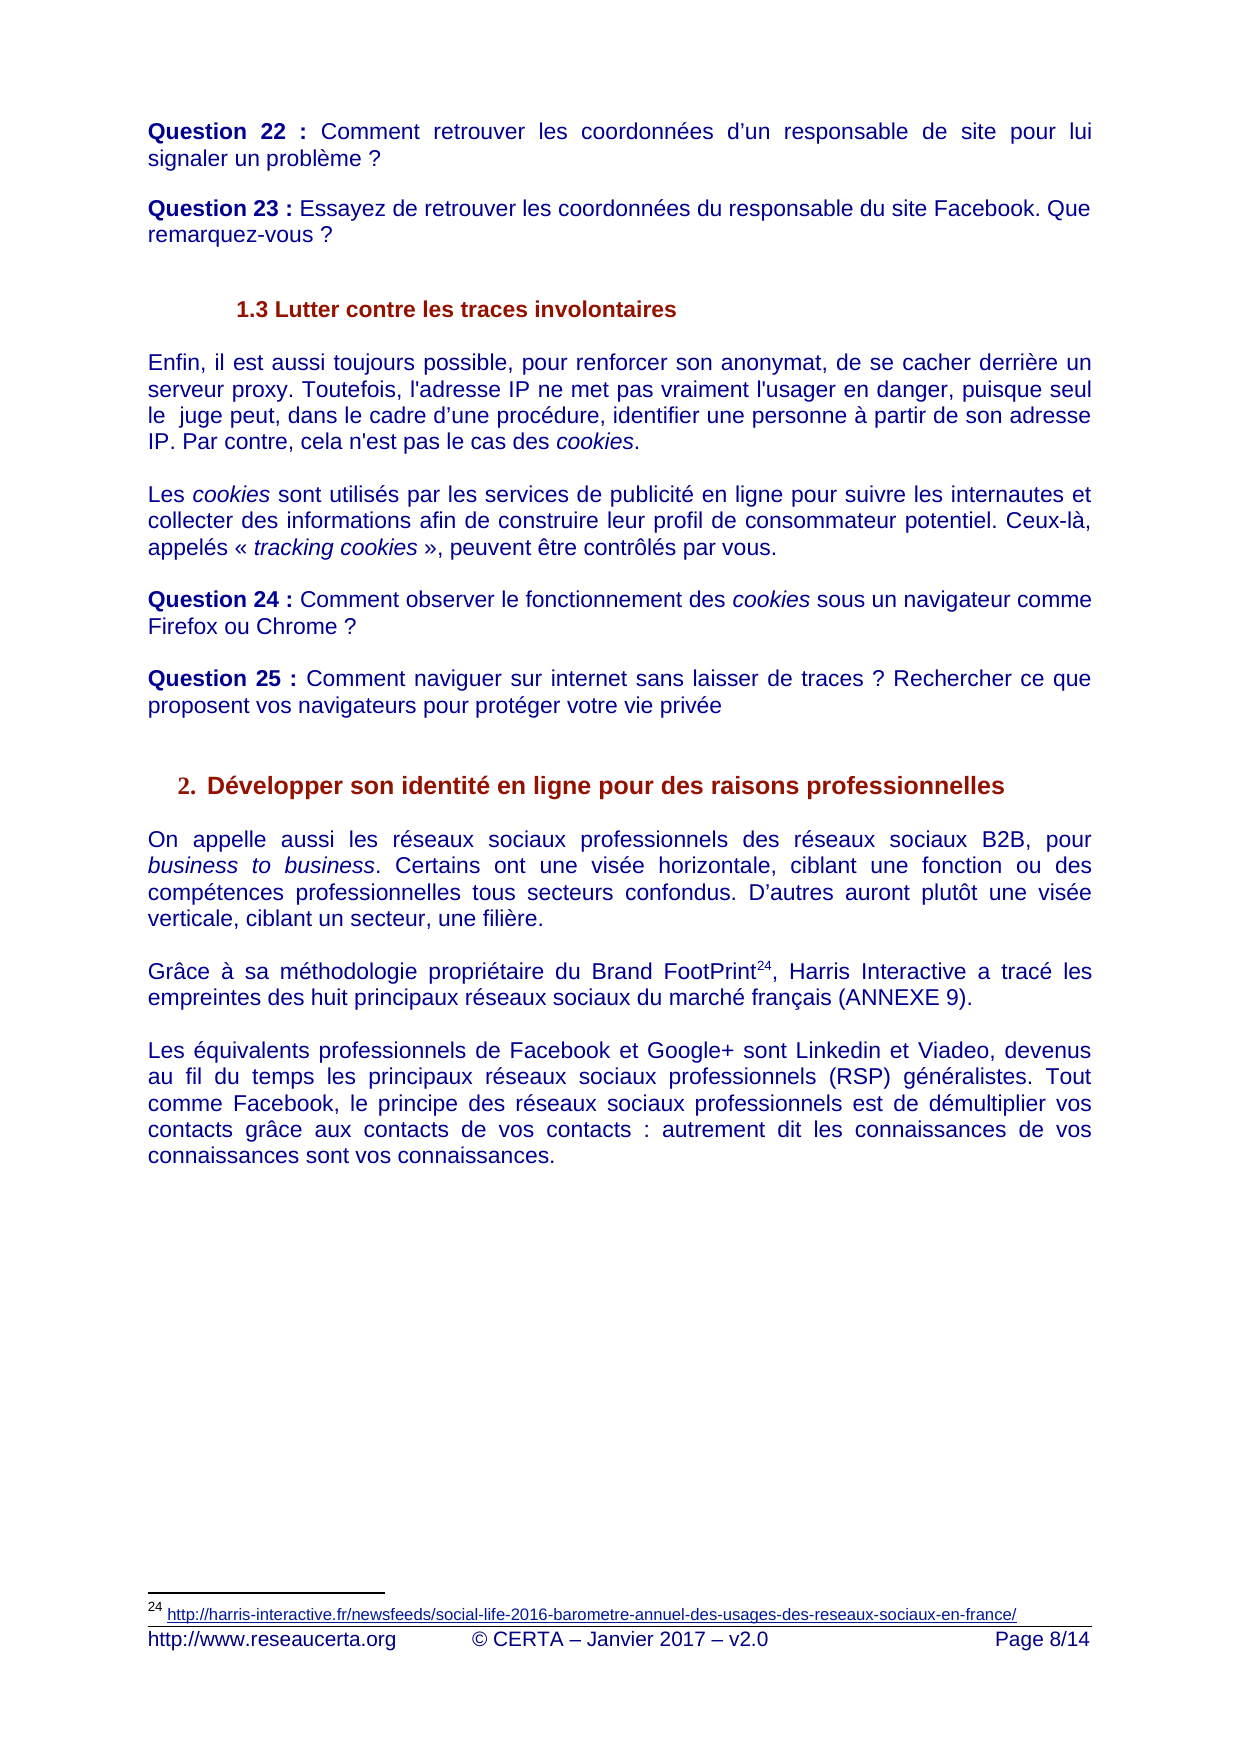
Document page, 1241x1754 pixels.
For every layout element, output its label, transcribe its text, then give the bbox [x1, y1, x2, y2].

text Les équivalents professionnels de Facebook et Google+ sont Linkedin et Viadeo, devenus au fil du temps les principaux réseaux sociaux professionnels (RSP) généralistes. Tout comme Facebook, le principe des réseaux sociaux professionnels est de démultiplier vos contacts grâce aux contacts de vos contacts : autrement dit les connaissances de vos connaissances sont vos connaissances. [148, 1037, 1092, 1169]
text Question 23 : Essayez de retrouver les coordonnées du responsable du site Facebook. Que remarquez-vous ? [148, 195, 1092, 247]
list 3 Lutter contre les traces involontaires [236, 296, 1092, 323]
text Les cookies sont utilisés par les services de publicité en ligne pour suivre les internautes et collecter des informations afin de construire leur profil de consommateur potentiel. Ceux-là, appelés « tracking cookies », peuvent être contrôlés par vous. [148, 481, 1092, 560]
text Grâce à sa méthodologie propriétaire du Brand FootPrint, Harris Interactive a tracé les empreintes des huit principaux réseaux sociaux du marché français (ANNEXE 9). [148, 958, 1092, 1011]
text Enfin, il est aussi toujours possible, pour renforcer son anonymat, de se cacher derrière un serveur proxy. Toutefois, l'adresse IP ne met pas vraiment l'usager en danger, puisque seul le juge peut, dans le cadre d’une procédure, identifier une personne à partir de son adresse IP. Par contre, cela n'est pas le cas des cookies. [148, 349, 1092, 454]
text On appelle aussi les réseaux sociaux professionnels des réseaux sociaux B2B, pour business to business. Certains ont une visée horizontale, ciblant une fonction ou des compétences professionnelles tous secteurs confondus. D’autres auront plutôt une visée verticale, ciblant un secteur, une filière. [148, 826, 1092, 931]
text Question 22 : Comment retrouver les coordonnées d’un responsable de site pour lui signaler un problème ? [148, 118, 1092, 171]
text Question 24 : Comment observer le fonctionnement des cookies sous un navigateur comme Firefox ou Chrome ? [148, 586, 1092, 639]
list Développer son identité en ligne pour des raisons professionnelles [177, 771, 1092, 800]
text Question 25 : Comment naviguer sur internet sans laisser de traces ? Rechercher ce que proposent vos navigateurs pour protéger votre vie privée [148, 665, 1092, 718]
